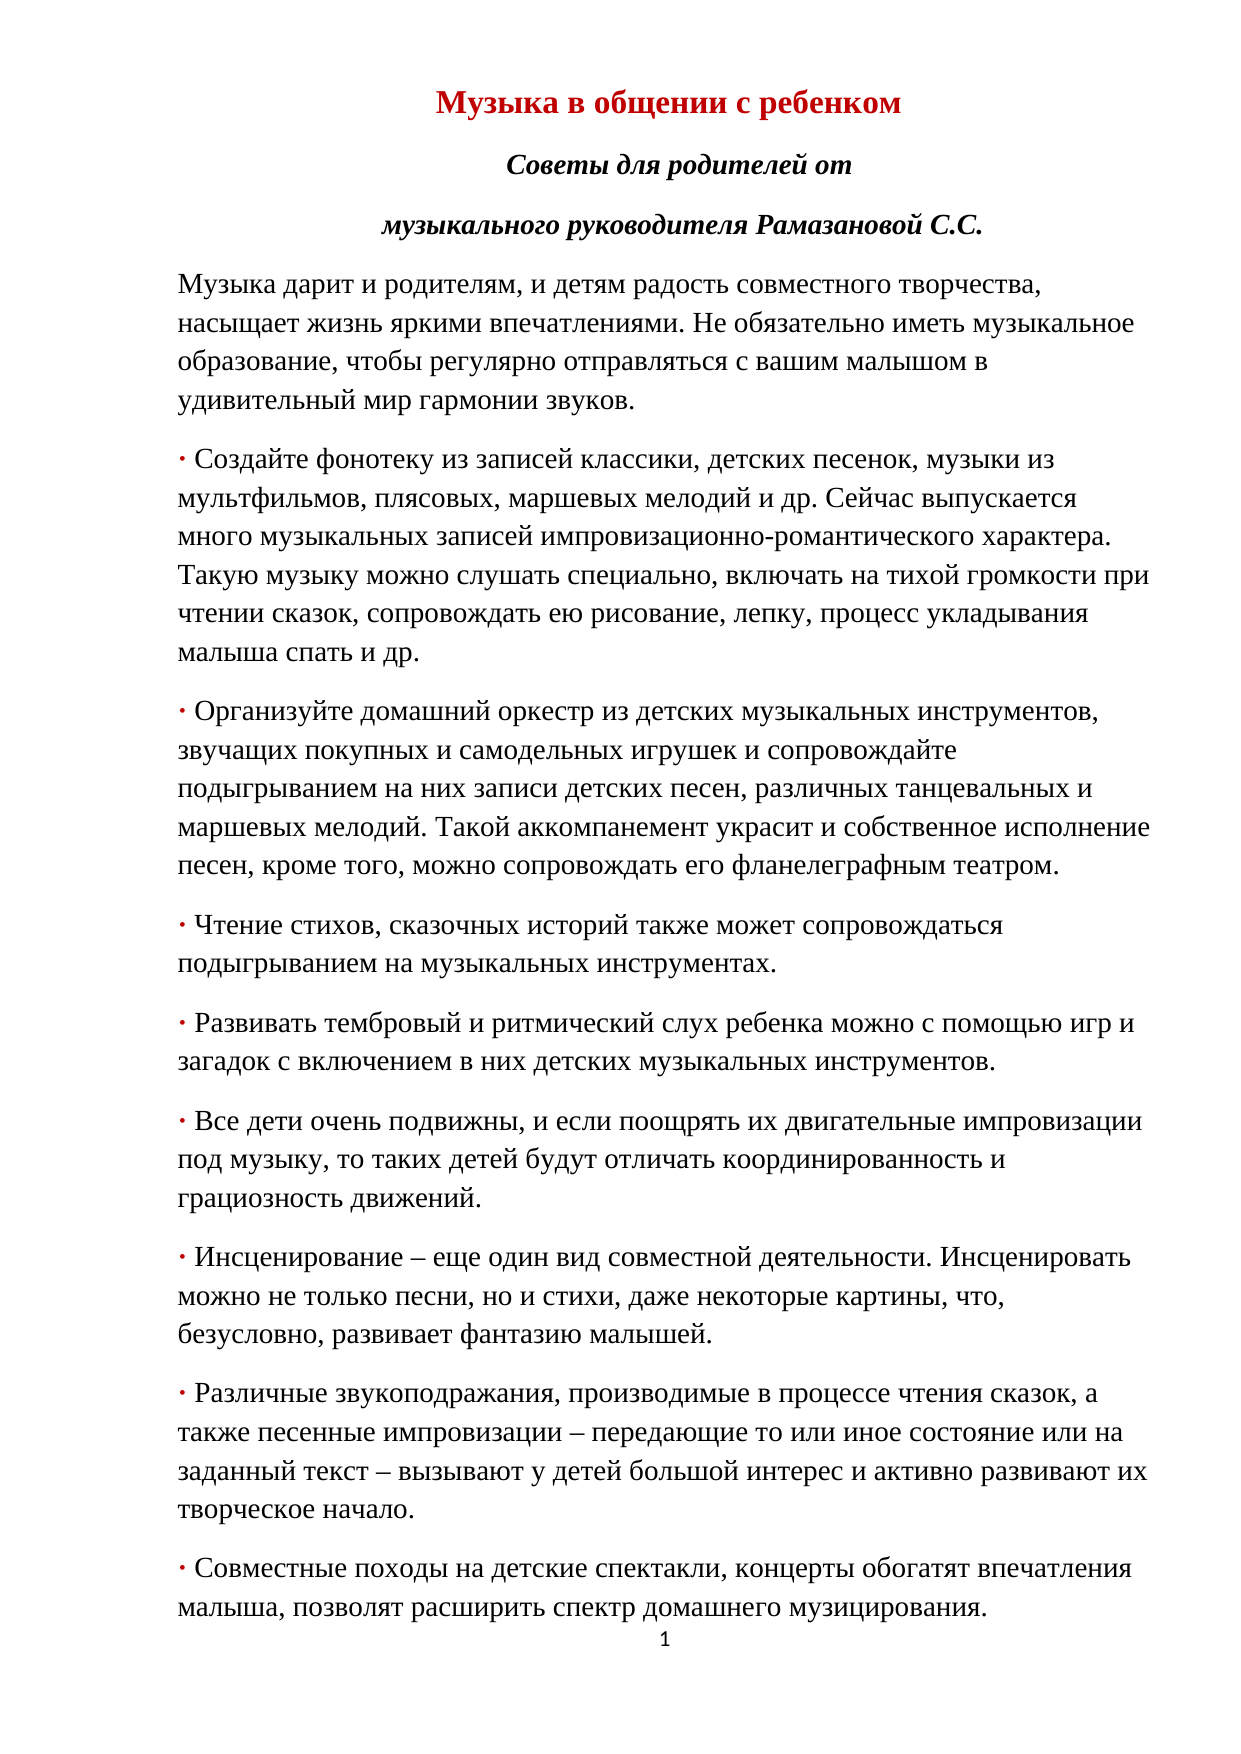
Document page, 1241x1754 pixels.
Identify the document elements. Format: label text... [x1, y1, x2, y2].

text · Инсценирование – еще один вид совместной деятельности. Инсценировать можно не только песни, но и стихи, даже некоторые картины, что, безусловно, развивает фантазию малышей. [177, 1239, 1152, 1350]
text · Различные звукоподражания, производимые в процессе чтения сказок, а также песенные импровизации – передающие то или иное состояние или на заданный текст – вызывают у детей большой интерес и активно развивают их творческое начало. [177, 1376, 1152, 1525]
text музыкального руководителя Рамазановой С.С. [177, 207, 1181, 240]
text · Организуйте домашний оркестр из детских музыкальных инструментов, звучащих покупных и самодельных игрушек и сопровождайте подыгрыванием на них записи детских песен, различных танцевальных и маршевых мелодий. Такой аккомпанемент украсит и собственное исполнение песен, кроме того, можно сопровождать его фланелеграфным театром. [177, 693, 1152, 881]
text Советы для родителей от [177, 147, 1181, 181]
text · Совместные походы на детские спектакли, концерты обогатят впечатления малыша, позволят расширить спектр домашнего музицирования. [177, 1551, 1152, 1623]
text · Чтение стихов, сказочных историй также может сопровождаться подыгрыванием на музыкальных инструментах. [177, 907, 1152, 979]
text · Все дети очень подвижны, и если поощрять их двигательные импровизации под музыку, то таких детей будут отличать координированность и грациозность движений. [177, 1103, 1152, 1213]
text · Развивать тембровый и ритмический слух ребенка можно с помощью игр и загадок с включением в них детских музыкальных инструментов. [177, 1005, 1152, 1077]
text Музыка в общении с ребенком [177, 83, 1152, 121]
text · Создайте фонотеку из записей классики, детских песенок, музыки из мультфильмов, плясовых, маршевых мелодий и др. Сейчас выпускается много музыкальных записей импровизационно-романтического характера. Такую музыку можно слушать специально, включать на тихой громкости при чтении сказок, сопровождать ею рисование, лепку, процесс укладывания малыша спать и др. [177, 441, 1152, 667]
text Музыка дарит и родителям, и детям радость совместного творчества, насыщает жизнь яркими впечатлениями. Не обязательно иметь музыкальное образование, чтобы регулярно отправляться с вашим малышом в удивительный мир гармонии звуков. [177, 266, 1152, 415]
